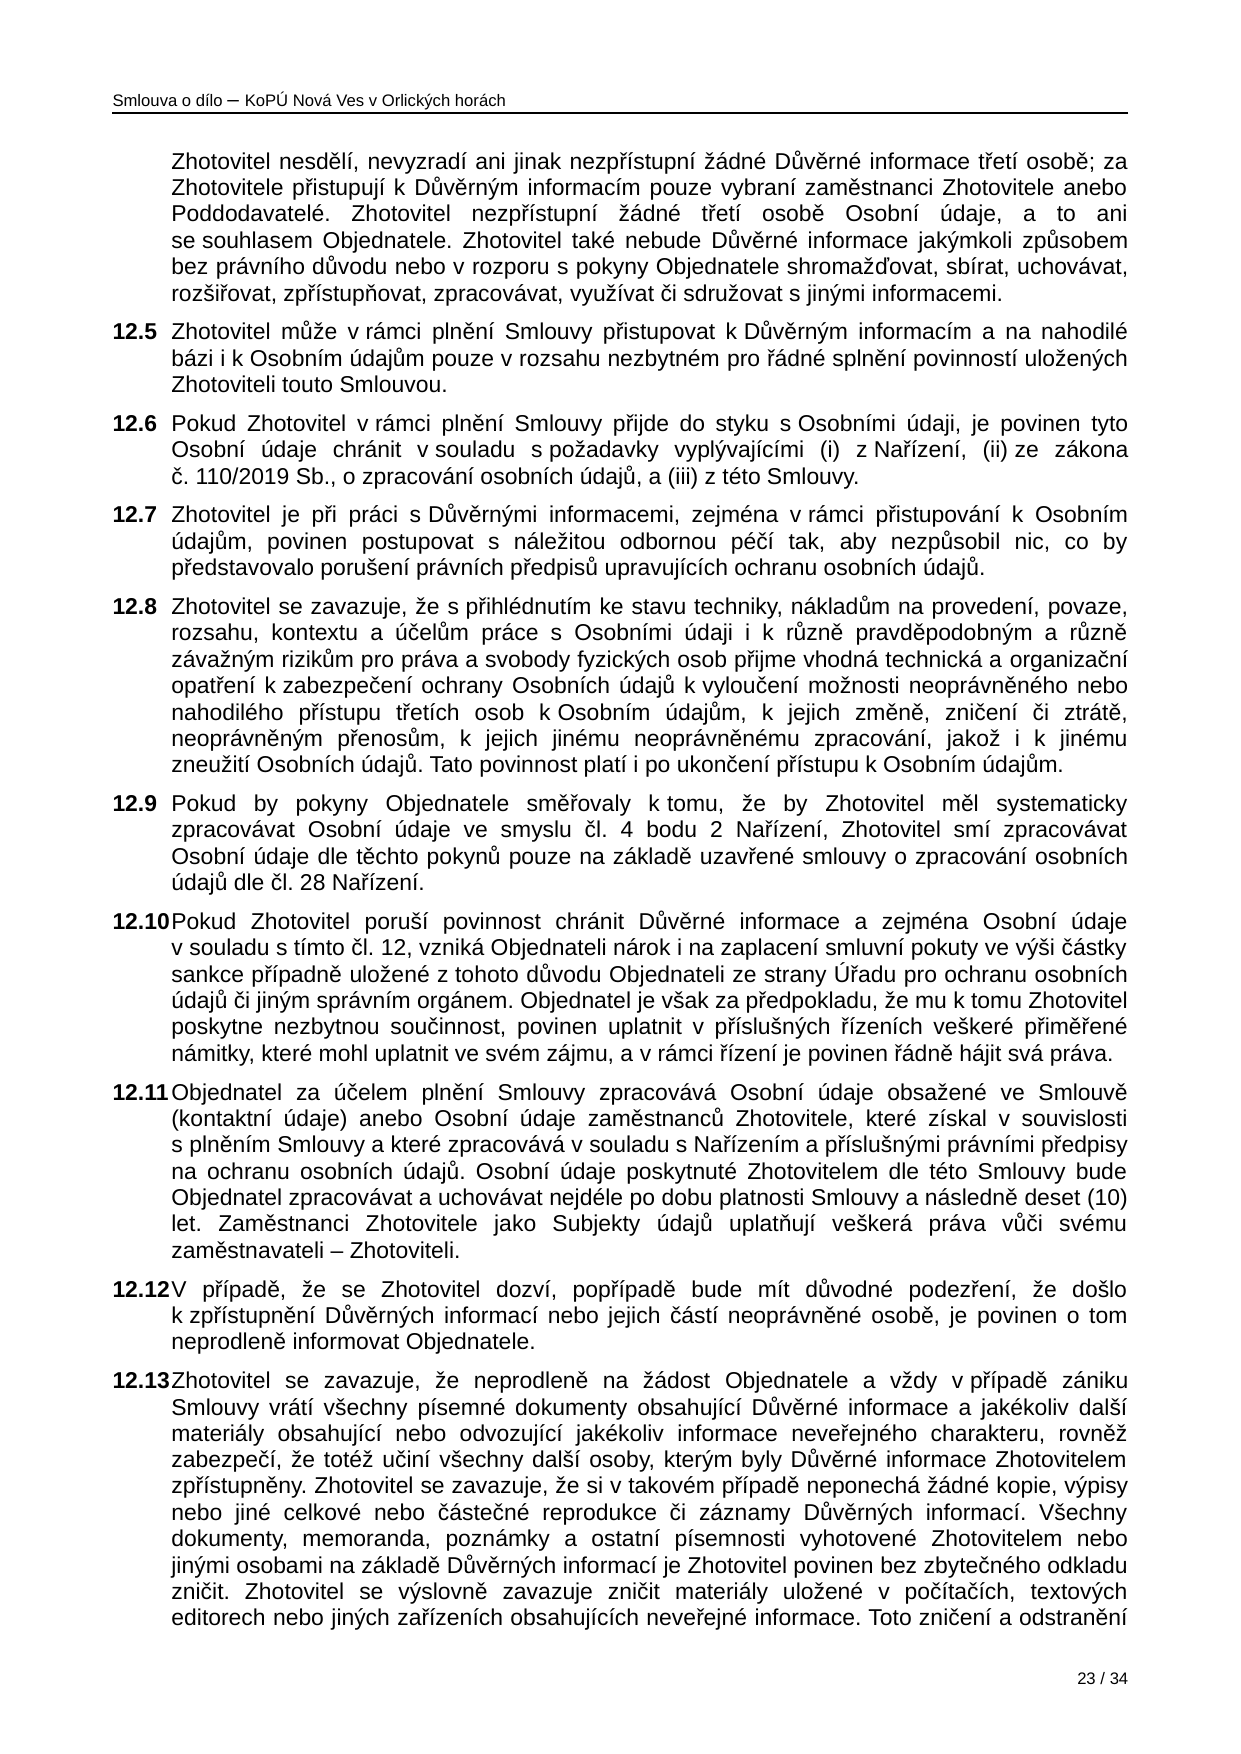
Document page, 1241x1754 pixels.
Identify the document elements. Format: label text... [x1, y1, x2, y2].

text Zhotovitel je při práci s Důvěrnými informacemi, zejména v rámci přistupování k Osobním údajům, povinen postupovat s náležitou odbornou péčí tak, aby nezpůsobil nic, co by představovalo porušení právních předpisů upravujících ochranu osobních údajů. [112, 501, 1128, 581]
text Zhotovitel se zavazuje, že s přihlédnutím ke stavu techniky, nákladům na provedení, povaze, rozsahu, kontextu a účelům práce s Osobními údaji i k různě pravděpodobným a různě závažným rizikům pro práva a svobody fyzických osob přijme vhodná technická a organizační opatření k zabezpečení ochrany Osobních údajů k vyloučení možnosti neoprávněného nebo nahodilého přístupu třetích osob k Osobním údajům, k jejich změně, zničení či ztrátě, neoprávněným přenosům, k jejich jinému neoprávněnému zpracování, jakož i k jinému zneužití Osobních údajů. Tato povinnost platí i po ukončení přístupu k Osobním údajům. [112, 593, 1128, 777]
text Objednatel za účelem plnění Smlouvy zpracovává Osobní údaje obsažené ve Smlouvě (kontaktní údaje) anebo Osobní údaje zaměstnanců Zhotovitele, které získal v souvislosti s plněním Smlouvy a které zpracovává v souladu s Nařízením a příslušnými právními předpisy na ochranu osobních údajů. Osobní údaje poskytnuté Zhotovitelem dle této Smlouvy bude Objednatel zpracovávat a uchovávat nejdéle po dobu platnosti Smlouvy a následně deset (10) let. Zaměstnanci Zhotovitele jako Subjekty údajů uplatňují veškerá práva vůči svému zaměstnavateli – Zhotoviteli. [112, 1078, 1128, 1263]
text Zhotovitel může v rámci plnění Smlouvy přistupovat k Důvěrným informacím a na nahodilé bázi i k Osobním údajům pouze v rozsahu nezbytném pro řádné splnění povinností uložených Zhotoviteli touto Smlouvou. [112, 318, 1128, 397]
text V případě, že se Zhotovitel dozví, popřípadě bude mít důvodné podezření, že došlo k zpřístupnění Důvěrných informací nebo jejich částí neoprávněné osobě, je povinen o tom neprodleně informovat Objednatele. [112, 1276, 1128, 1354]
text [112, 148, 1128, 306]
text Pokud Zhotovitel poruší povinnost chránit Důvěrné informace a zejména Osobní údaje v souladu s tímto čl. 12, vzniká Objednateli nárok i na zaplacení smluvní pokuty ve výši částky sankce případně uložené z tohoto důvodu Objednateli ze strany Úřadu pro ochranu osobních údajů či jiným správním orgánem. Objednatel je však za předpokladu, že mu k tomu Zhotovitel poskytne nezbytnou součinnost, povinen uplatnit v příslušných řízeních veškeré přiměřené námitky, které mohl uplatnit ve svém zájmu, a v rámci řízení je povinen řádně hájit svá práva. [112, 908, 1128, 1066]
text Pokud Zhotovitel v rámci plnění Smlouvy přijde do styku s Osobními údaji, je povinen tyto Osobní údaje chránit v souladu s požadavky vyplývajícími (i) z Nařízení, (ii) ze zákona č. 110/2019 Sb., o zpracování osobních údajů, a (iii) z této Smlouvy. [112, 410, 1128, 489]
text Pokud by pokyny Objednatele směřovaly k tomu, že by Zhotovitel měl systematicky zpracovávat Osobní údaje ve smyslu čl. 4 bodu 2 Nařízení, Zhotovitel smí zpracovávat Osobní údaje dle těchto pokynů pouze na základě uzavřené smlouvy o zpracování osobních údajů dle čl. 28 Nařízení. [112, 790, 1128, 895]
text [112, 1367, 1128, 1631]
